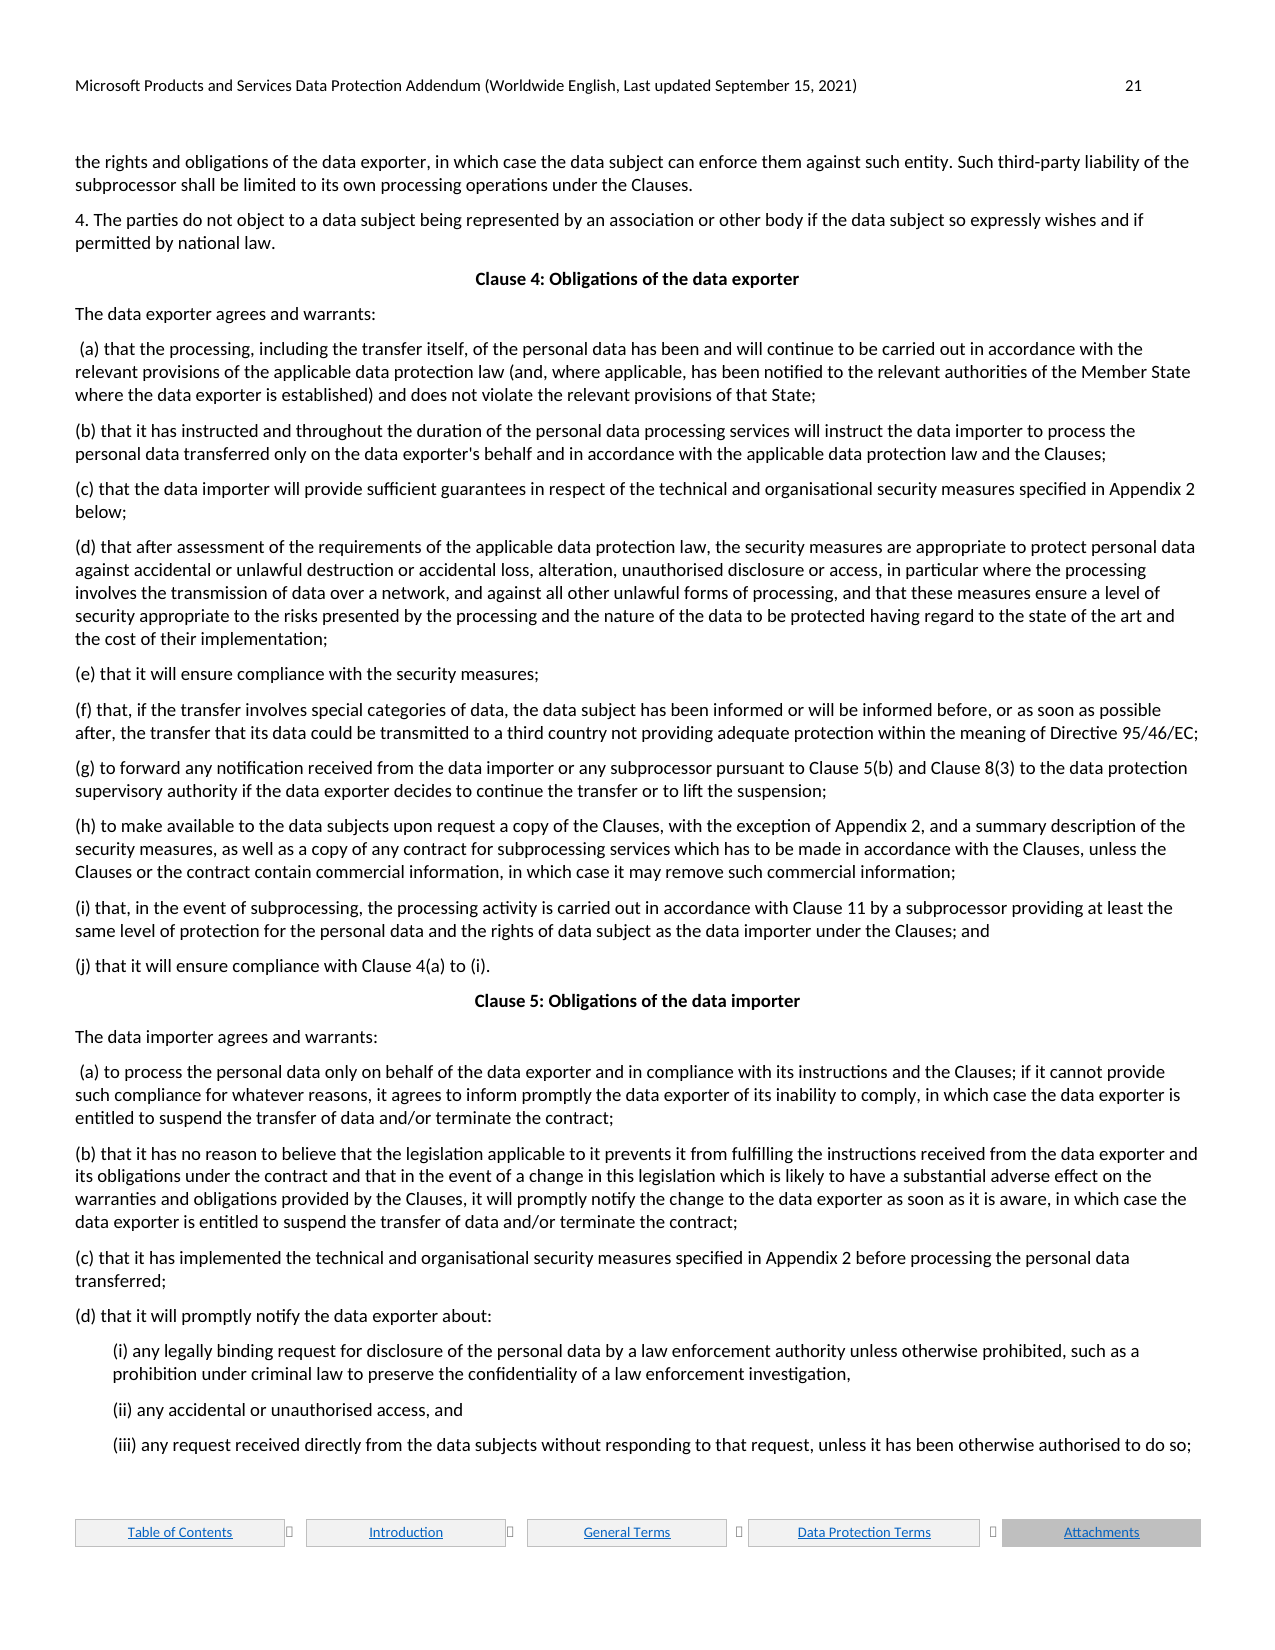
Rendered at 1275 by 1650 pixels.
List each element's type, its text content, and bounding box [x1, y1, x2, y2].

list (c) that the data importer will provide sufficient guarantees in respect of the technical and organisational security measures specified in Appendix 2 below; [75, 477, 1200, 523]
list (a) that the processing, including the transfer itself, of the personal data has been and will continue to be carried out in accordance with the relevant provisions of the applicable data protection law (and, where applicable, has been notified to the relevant authorities of the Member State where the data exporter is established) and does not violate the relevant provisions of that State; [75, 337, 1200, 406]
list (i) any legally binding request for disclosure of the personal data by a law enforcement authority unless otherwise prohibited, such as a prohibition under criminal law to preserve the confidentiality of a law enforcement investigation, [112, 1339, 1200, 1385]
list (b) that it has instructed and throughout the duration of the personal data processing services will instruct the data importer to process the personal data transferred only on the data exporter's behalf and in accordance with the applicable data protection law and the Clauses; [75, 419, 1200, 464]
list (ii) any accidental or unauthorised access, and [112, 1398, 1200, 1421]
list Clause 5: Obligations of the data importer [75, 989, 1200, 1012]
list The data exporter agrees and warrants: [75, 302, 1200, 325]
list (e) that it will ensure compliance with the security measures; [75, 662, 1200, 685]
list (b) that it has no reason to believe that the legislation applicable to it prevents it from fulfilling the instructions received from the data exporter and its obligations under the contract and that in the event of a change in this legislation which is likely to have a substantial adverse effect on the warranties and obligations provided by the Clauses, it will promptly notify the change to the data exporter as soon as it is aware, in which case the data exporter is entitled to suspend the transfer of data and/or terminate the contract; [75, 1142, 1200, 1233]
list (a) to process the personal data only on behalf of the data exporter and in compliance with its instructions and the Clauses; if it cannot provide such compliance for whatever reasons, it agrees to inform promptly the data exporter of its inability to comply, in which case the data exporter is entitled to suspend the transfer of data and/or terminate the contract; [75, 1060, 1200, 1129]
list (d) that after assessment of the requirements of the applicable data protection law, the security measures are appropriate to protect personal data against accidental or unlawful destruction or accidental loss, alteration, unauthorised disclosure or access, in particular where the processing involves the transmission of data over a network, and against all other unlawful forms of processing, and that these measures ensure a level of security appropriate to the risks presented by the processing and the nature of the data to be protected having regard to the state of the art and the cost of their implementation; [75, 535, 1200, 650]
list (d) that it will promptly notify the data exporter about: [75, 1304, 1200, 1327]
list (g) to forward any notification received from the data importer or any subprocessor pursuant to Clause 5(b) and Clause 8(3) to the data protection supervisory authority if the data exporter decides to continue the transfer or to lift the suspension; [75, 756, 1200, 802]
list (i) that, in the event of subprocessing, the processing activity is carried out in accordance with Clause 11 by a subprocessor providing at least the same level of protection for the personal data and the rights of data subject as the data importer under the Clauses; and [75, 896, 1200, 942]
list (f) that, if the transfer involves special categories of data, the data subject has been informed or will be informed before, or as soon as possible after, the transfer that its data could be transmitted to a third country not providing adequate protection within the meaning of Directive 95/46/EC; [75, 698, 1200, 744]
list (iii) any request received directly from the data subjects without responding to that request, unless it has been otherwise authorised to do so; [112, 1433, 1200, 1456]
list (c) that it has implemented the technical and organisational security measures specified in Appendix 2 before processing the personal data transferred; [75, 1246, 1200, 1292]
list Clause 4: Obligations of the data exporter [75, 267, 1200, 289]
list (j) that it will ensure compliance with Clause 4(a) to (i). [75, 954, 1200, 977]
list The data importer agrees and warrants: [75, 1025, 1200, 1048]
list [75, 150, 1200, 196]
list 4. The parties do not object to a data subject being represented by an association or other body if the data subject so expressly wishes and if permitted by national law. [75, 208, 1200, 254]
list (h) to make available to the data subjects upon request a copy of the Clauses, with the exception of Appendix 2, and a summary description of the security measures, as well as a copy of any contract for subprocessing services which has to be made in accordance with the Clauses, unless the Clauses or the contract contain commercial information, in which case it may remove such commercial information; [75, 814, 1200, 883]
